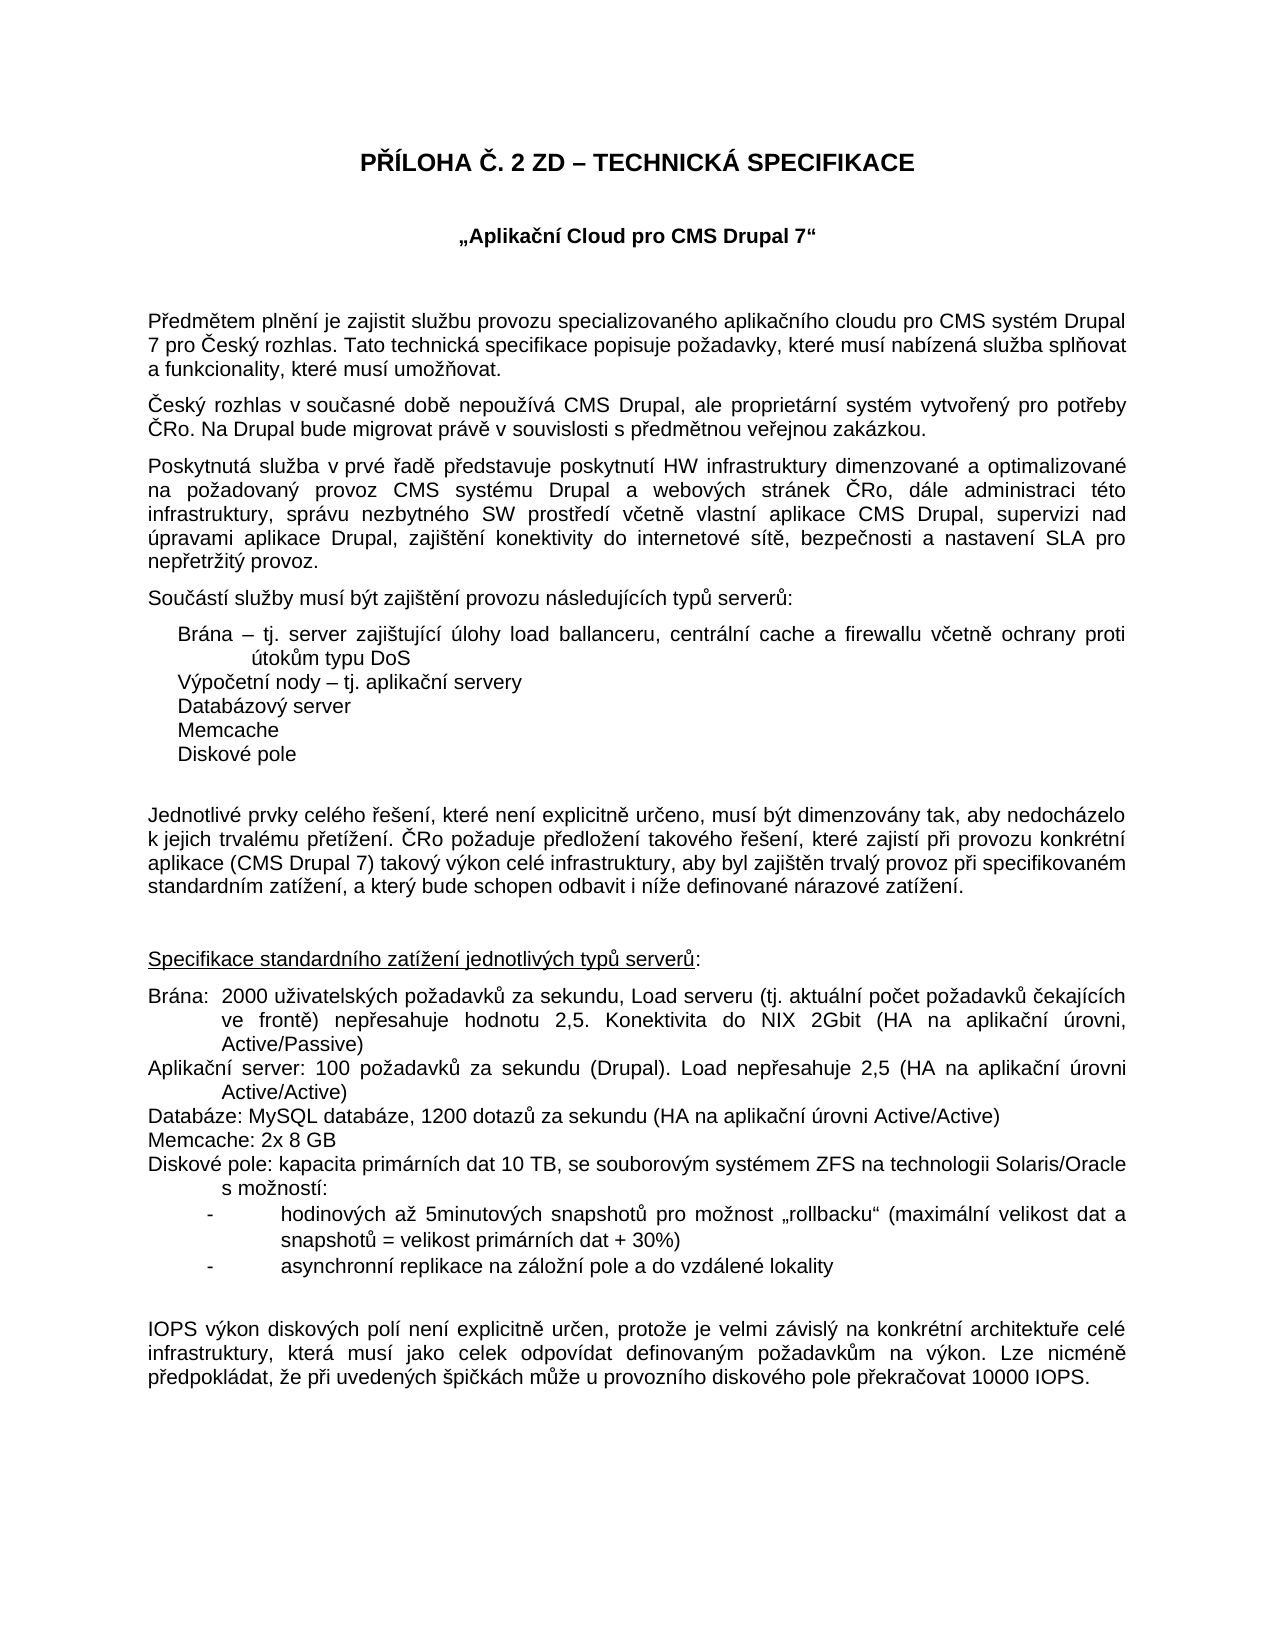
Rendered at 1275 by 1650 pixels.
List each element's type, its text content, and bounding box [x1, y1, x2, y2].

text Předmětem plnění je zajistit službu provozu specializovaného aplikačního cloudu pro CMS systém Drupal 7 pro Český rozhlas. Tato technická specifikace popisuje požadavky, které musí nabízená služba splňovat a funkcionality, které musí umožňovat. [148, 309, 1127, 381]
list Diskové pole: kapacita primárních dat 10 TB, se souborovým systémem ZFS na technologii Solaris/Oracle s možností: [148, 1151, 1127, 1199]
list Aplikační server: 100 požadavků za sekundu (Drupal). Load nepřesahuje 2,5 (HA na aplikační úrovni Active/Active) [148, 1056, 1127, 1103]
text Brána – tj. server zajištující úlohy load ballanceru, centrální cache a firewallu včetně ochrany proti útokům typu DoS [177, 622, 1127, 670]
list asynchronní replikace na záložní pole a do vzdálené lokality [207, 1252, 1127, 1280]
text „Aplikační Cloud pro CMS Drupal 7“ [148, 224, 1127, 248]
text Diskové pole [177, 742, 1127, 766]
text Výpočetní nody – tj. aplikační servery [177, 670, 1127, 694]
text Český rozhlas v současné době nepoužívá CMS Drupal, ale proprietární systém vytvořený pro potřeby ČRo. Na Drupal bude migrovat právě v souvislosti s předmětnou veřejnou zakázkou. [148, 393, 1127, 441]
text Memcache [177, 718, 1127, 742]
text Databázový server [177, 694, 1127, 718]
text Součástí služby musí být zajištění provozu následujících typů serverů: [148, 586, 1127, 610]
list hodinových až 5minutových snapshotů pro možnost „rollbacku“ (maximální velikost dat a snapshotů = velikost primárních dat + 30%) [207, 1199, 1127, 1252]
text IOPS výkon diskových polí není explicitně určen, protože je velmi závislý na konkrétní architektuře celé infrastruktury, která musí jako celek odpovídat definovaným požadavkům na výkon. Lze nicméně předpokládat, že při uvedených špičkách může u provozního diskového pole překračovat 10000 IOPS. [148, 1317, 1127, 1388]
text Jednotlivé prvky celého řešení, které není explicitně určeno, musí být dimenzovány tak, aby nedocházelo k jejich trvalému přetížení. ČRo požaduje předložení takového řešení, které zajistí při provozu konkrétní aplikace (CMS Drupal 7) takový výkon celé infrastruktury, aby byl zajištěn trvalý provoz při specifikovaném standardním zatížení, a který bude schopen odbavit i níže definované nárazové zatížení. [148, 802, 1127, 898]
list Memcache: 2x 8 GB [148, 1127, 1127, 1151]
text Specifikace standardního zatížení jednotlivých typů serverů: [148, 947, 1127, 971]
text Příloha č. 2 ZD – Technická specifikace [148, 148, 1127, 176]
text Poskytnutá služba v prvé řadě představuje poskytnutí HW infrastruktury dimenzované a optimalizované na požadovaný provoz CMS systému Drupal a webových stránek ČRo, dále administraci této infrastruktury, správu nezbytného SW prostředí včetně vlastní aplikace CMS Drupal, supervizi nad úpravami aplikace Drupal, zajištění konektivity do internetové sítě, bezpečnosti a nastavení SLA pro nepřetržitý provoz. [148, 453, 1127, 573]
list Databáze: MySQL databáze, 1200 dotazů za sekundu (HA na aplikační úrovni Active/Active) [148, 1103, 1127, 1127]
list Brána: 2000 uživatelských požadavků za sekundu, Load serveru (tj. aktuální počet požadavků čekajících ve frontě) nepřesahuje hodnotu 2,5. Konektivita do NIX 2Gbit (HA na aplikační úrovni, Active/Passive) [148, 984, 1127, 1056]
